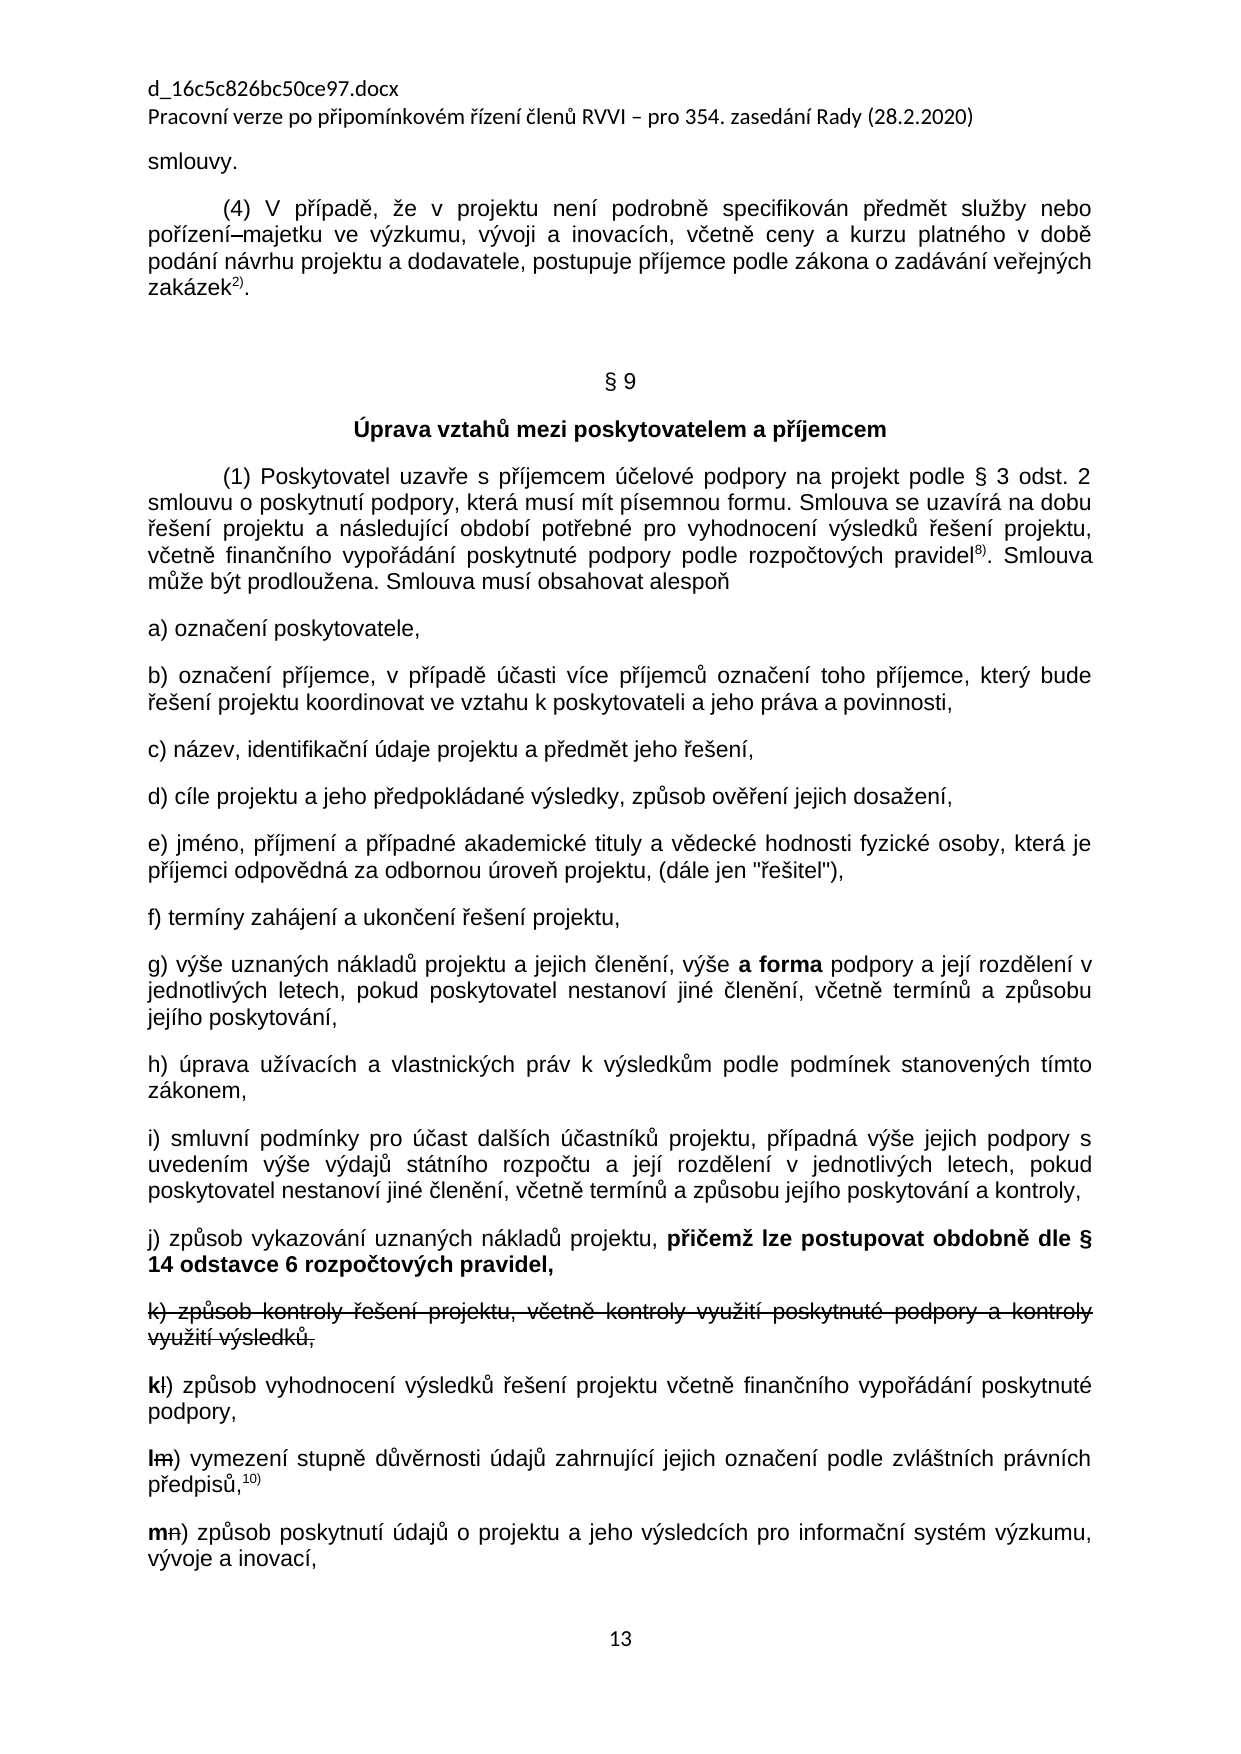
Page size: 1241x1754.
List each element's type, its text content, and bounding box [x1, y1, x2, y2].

text kl) způsob vyhodnocení výsledků řešení projektu včetně finančního vypořádání poskytnuté podpory, [148, 1372, 1092, 1424]
text lm) vymezení stupně důvěrnosti údajů zahrnující jejich označení podle zvláštních právních předpisů,10) [148, 1445, 1092, 1498]
text k) způsob kontroly řešení projektu, včetně kontroly využití poskytnuté podpory a kontroly využití výsledků, [148, 1298, 1092, 1312]
text c) název, identifikační údaje projektu a předmět jeho řešení, [148, 736, 1092, 762]
text i) smluvní podmínky pro účast dalších účastníků projektu, případná výše jejich podpory s uvedením výše výdajů státního rozpočtu a její rozdělení v jednotlivých letech, pokud poskytovatel nestanoví jiné členění, včetně termínů a způsobu jejího poskytování a kontroly, [148, 1124, 1092, 1204]
text mn) způsob poskytnutí údajů o projektu a jeho výsledcích pro informační systém výzkumu, vývoje a inovací, [148, 1519, 1092, 1571]
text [148, 148, 1092, 174]
text j) způsob vykazování uznaných nákladů projektu, přičemž lze postupovat obdobně dle § 14 odstavce 6 rozpočtových pravidel, [148, 1224, 1092, 1277]
text a) označení poskytovatele, [148, 615, 1092, 642]
text (4) V případě, že v projektu není podrobně specifikován předmět služby nebo pořízení majetku ve výzkumu, vývoji a inovacích, včetně ceny a kurzu platného v době podání návrhu projektu a dodavatele, postupuje příjemce podle zákona o zadávání veřejných zakázek2). [148, 195, 1092, 300]
text e) jméno, příjmení a případné akademické tituly a vědecké hodnosti fyzické osoby, která je příjemci odpovědná za odbornou úroveň projektu, (dále jen "řešitel"), [148, 830, 1092, 883]
text h) úprava užívacích a vlastnických práv k výsledkům podle podmínek stanovených tímto zákonem, [148, 1051, 1092, 1104]
text Úprava vztahů mezi poskytovatelem a příjemcem [148, 416, 1092, 442]
text d) cíle projektu a jeho předpokládané výsledky, způsob ověření jejich dosažení, [148, 783, 1092, 809]
text f) termíny zahájení a ukončení řešení projektu, [148, 904, 1092, 930]
text g) výše uznaných nákladů projektu a jejich členění, výše a forma podpory a její rozdělení v jednotlivých letech, pokud poskytovatel nestanoví jiné členění, včetně termínů a způsobu jejího poskytování, [148, 951, 1092, 1030]
text (1) Poskytovatel uzavře s příjemcem účelové podpory na projekt podle § 3 odst. 2 smlouvu o poskytnutí podpory, která musí mít písemnou formu. Smlouva se uzavírá na dobu řešení projektu a následující období potřebné pro vyhodnocení výsledků řešení projektu, včetně finančního vypořádání poskytnuté podpory podle rozpočtových pravidel8). Smlouva může být prodloužena. Smlouva musí obsahovat alespoň [148, 463, 1092, 594]
text § 9 [148, 368, 1092, 395]
text k) způsob kontroly řešení projektu, včetně kontroly využití poskytnuté podpory a kontroly využití výsledků, [148, 1314, 1092, 1351]
text b) označení příjemce, v případě účasti více příjemců označení toho příjemce, který bude řešení projektu koordinovat ve vztahu k poskytovateli a jeho práva a povinnosti, [148, 662, 1092, 715]
